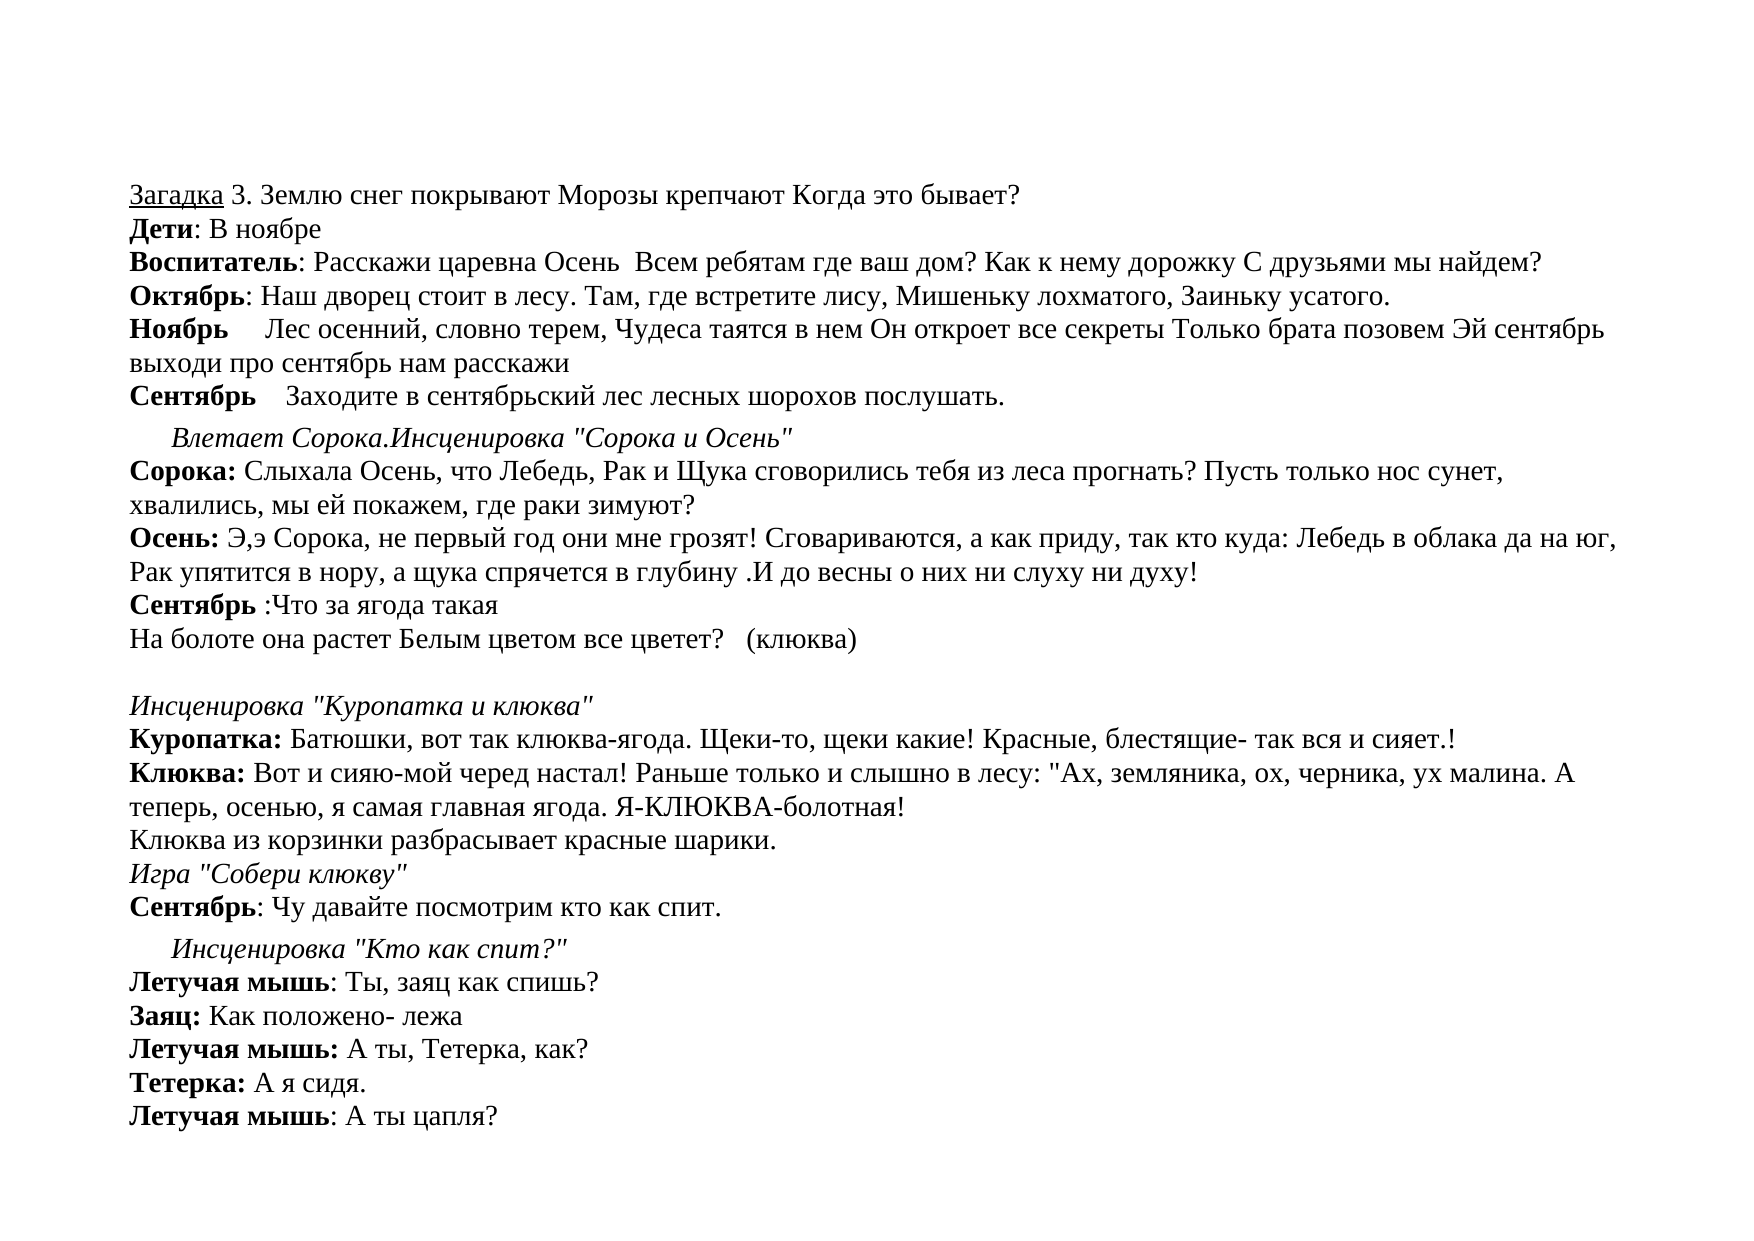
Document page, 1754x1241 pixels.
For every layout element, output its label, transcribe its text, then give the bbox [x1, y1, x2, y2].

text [129, 931, 1625, 1132]
text Влетает Сорока.Инсценировка "Сорока и Осень" Сорока: Слыхала Осень, что Лебедь, Рак и Щука сговорились тебя из леса прогнать? Пусть только нос сунет, хвалились, мы ей покажем, где раки зимуют? Осень: Э,э Сорока, не первый год они мне грозят! Сговариваются, а как приду, так кто куда: Лебедь в облака да на юг, Рак упятится в нору, а щука спрячется в глубину .И до весны о них ни слуху ни духу! Сентябрь :Что за ягода такая На болоте она растет Белым цветом все цветет? (клюква) Инсценировка "Куропатка и клюква" Куропатка: Батюшки, вот так клюква-ягода. Щеки-то, щеки какие! Красные, блестящие- так вся и сияет.! Клюква: Вот и сияю-мой черед настал! Раньше только и слышно в лесу: "Ах, земляника, ох, черника, ух малина. А теперь, осенью, я самая главная ягода. Я-КЛЮКВА-болотная! Клюква из корзинки разбрасывает красные шарики. Игра "Собери клюкву" Сентябрь: Чу давайте посмотрим кто как спит. [129, 420, 1625, 923]
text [129, 177, 1625, 412]
